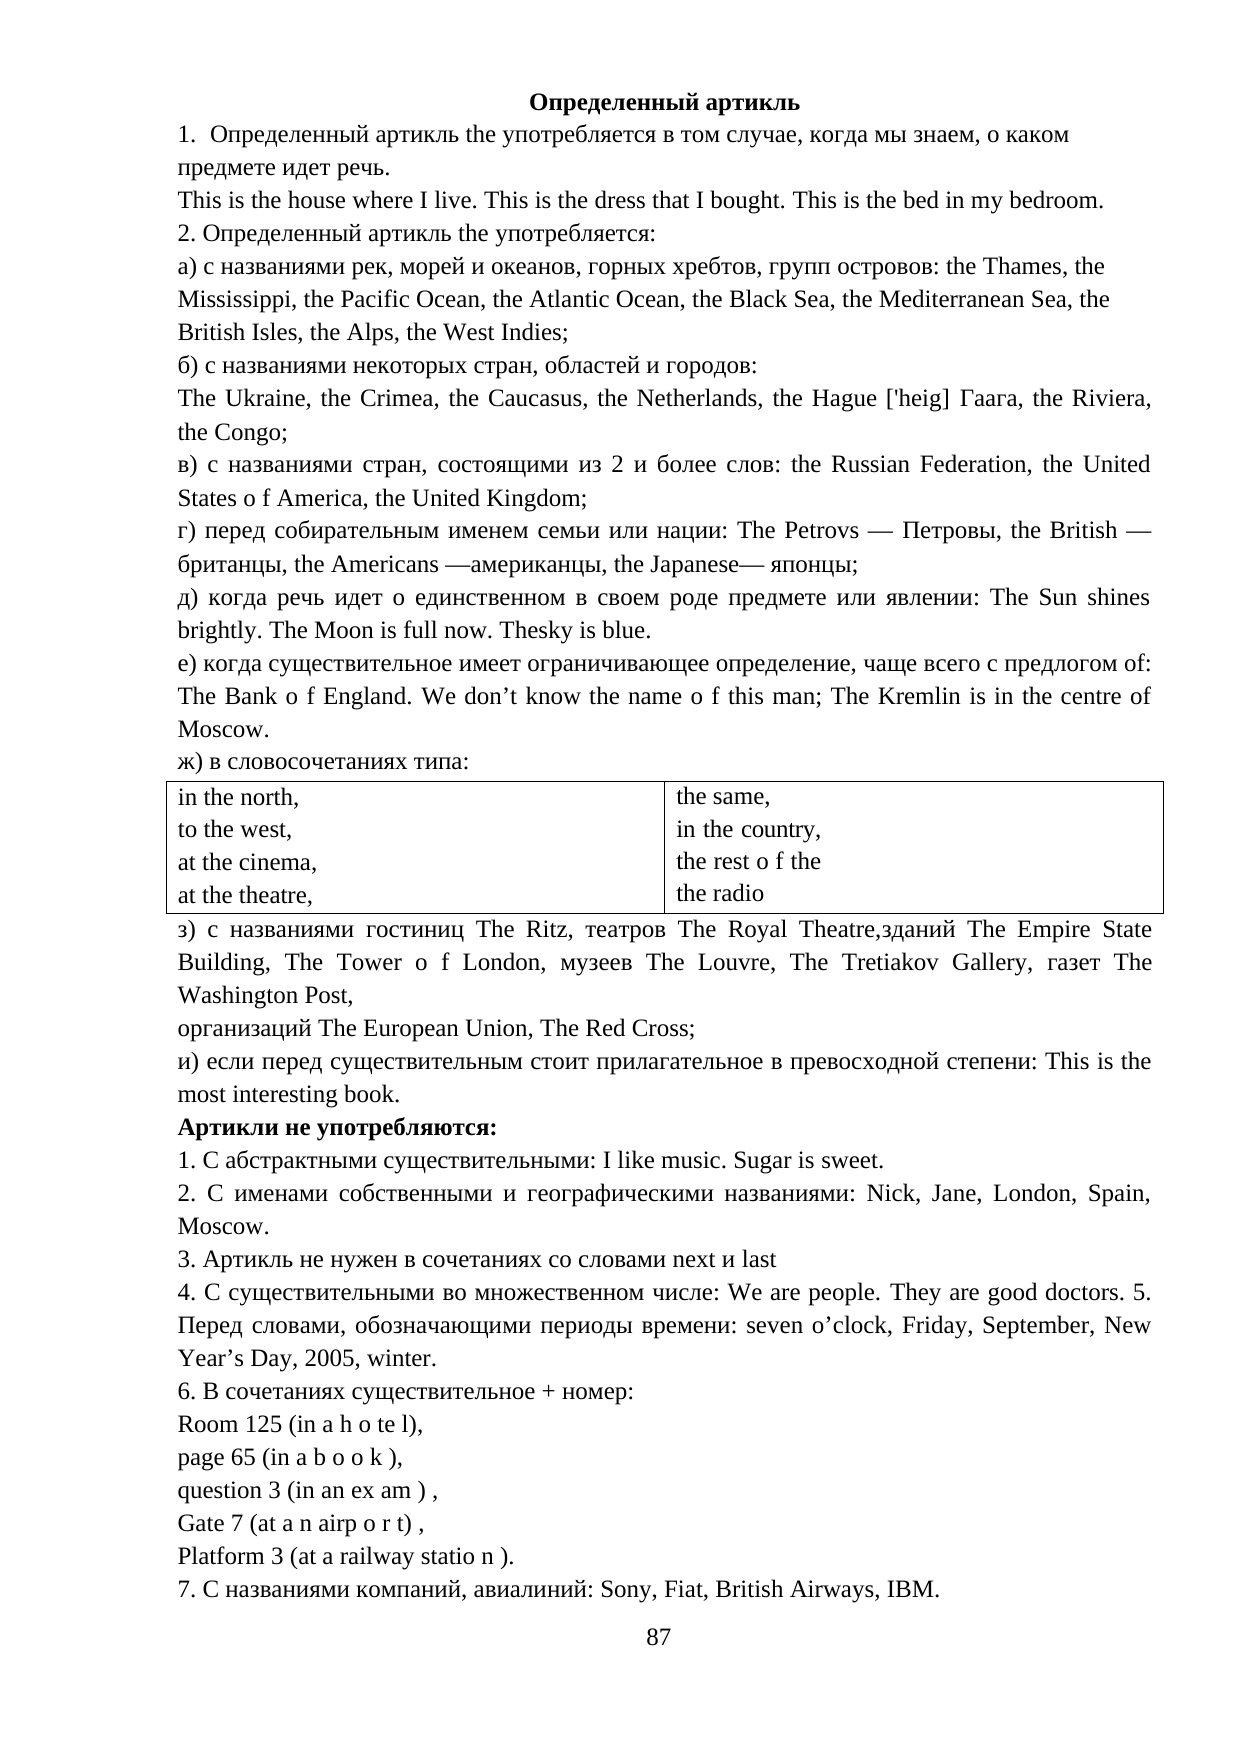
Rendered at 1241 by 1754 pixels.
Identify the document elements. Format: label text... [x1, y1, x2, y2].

text The Ukraine, the Crimea, the Caucasus, the Netherlands, the Hague ['heig] Гаага, the Riviera, the Congo; [177, 383, 1152, 445]
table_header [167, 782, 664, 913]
text д) когда речь идет о единственном в своем роде предмете или явлении: The Sun shines brightly. The Moon is full now. Thesky is blue. [177, 582, 1152, 643]
text Room 125 (in a h o te l), page 65 (in a b o o k ), question 3 (in an ex am ) , Gate 7 (at a n airp o r t) , [177, 1409, 440, 1537]
text з) с названиями гостиниц The Ritz, театров The Royal Theatre,зданий The Empire State Building, The Tower o f London, музеев The Louvre, The Tretiakov Gallery, газет The Washington Post, [177, 914, 1152, 1008]
list С абстрактными существительными: I like music. Sugar is sweet. [177, 1145, 1215, 1174]
list Артикль не нужен в сочетаниях со словами next и last [177, 1244, 1215, 1273]
text б) с названиями некоторых стран, областей и городов: [177, 351, 1215, 379]
text г) перед собирательным именем семьи или нации: The Petrovs — Петровы, the British — британцы, the Americans —американцы, the Japanese— японцы; [177, 516, 1152, 577]
text в) с названиями стран, состоящими из 2 и более слов: the Russian Federation, the United States o f America, the United Kingdom; [177, 449, 1152, 511]
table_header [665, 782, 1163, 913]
text Platform 3 (at a railway statio n ). [177, 1541, 1215, 1570]
list В сочетаниях существительное + номер: [177, 1376, 1215, 1405]
subtitle Артикли не употребляются: [177, 1112, 1215, 1141]
list С существительными во множественном числе: We are people. They are good doctors. 5. Перед словами, обозначающими периоды времени: seven o’clock, Friday, September, New Year’s Day, 2005, winter. [177, 1277, 1152, 1372]
list Определенный артикль the употребляется: [177, 218, 1215, 247]
list Определенный артикль the употребляется в том случае, когда мы знаем, о каком предмете идет речь. [177, 119, 1152, 181]
text ж) в словосочетаниях типа: [177, 747, 1215, 775]
text а) с названиями рек, морей и океанов, горных хребтов, групп островов: the Thames, the Mississippi, the Pacific Ocean, the Atlantic Ocean, the Black Sea, the Mediterranean Sea, the British Isles, the Alps, the West Indies; [177, 251, 1150, 346]
text е) когда существительное имеет ограничивающее определение, чаще всего с предлогом of: The Bank o f England. We don’t know the name o f this man; The Kremlin is in the centre of Moscow. [177, 648, 1152, 743]
text организаций The European Union, The Red Cross; [177, 1013, 1215, 1042]
subtitle Определенный артикль [529, 87, 1215, 115]
list С названиями компаний, авиалиний: Sony, Fiat, British Airways, IBM. [177, 1574, 1215, 1603]
list С именами собственными и географическими названиями: Nick, Jane, London, Spain, Moscow. [177, 1178, 1152, 1240]
text и) если перед существительным стоит прилагательное в превосходной степени: This is the most interesting book. [177, 1046, 1152, 1108]
text This is the house where I live. This is the dress that I bought. This is the bed in my bedroom. [177, 185, 1215, 214]
